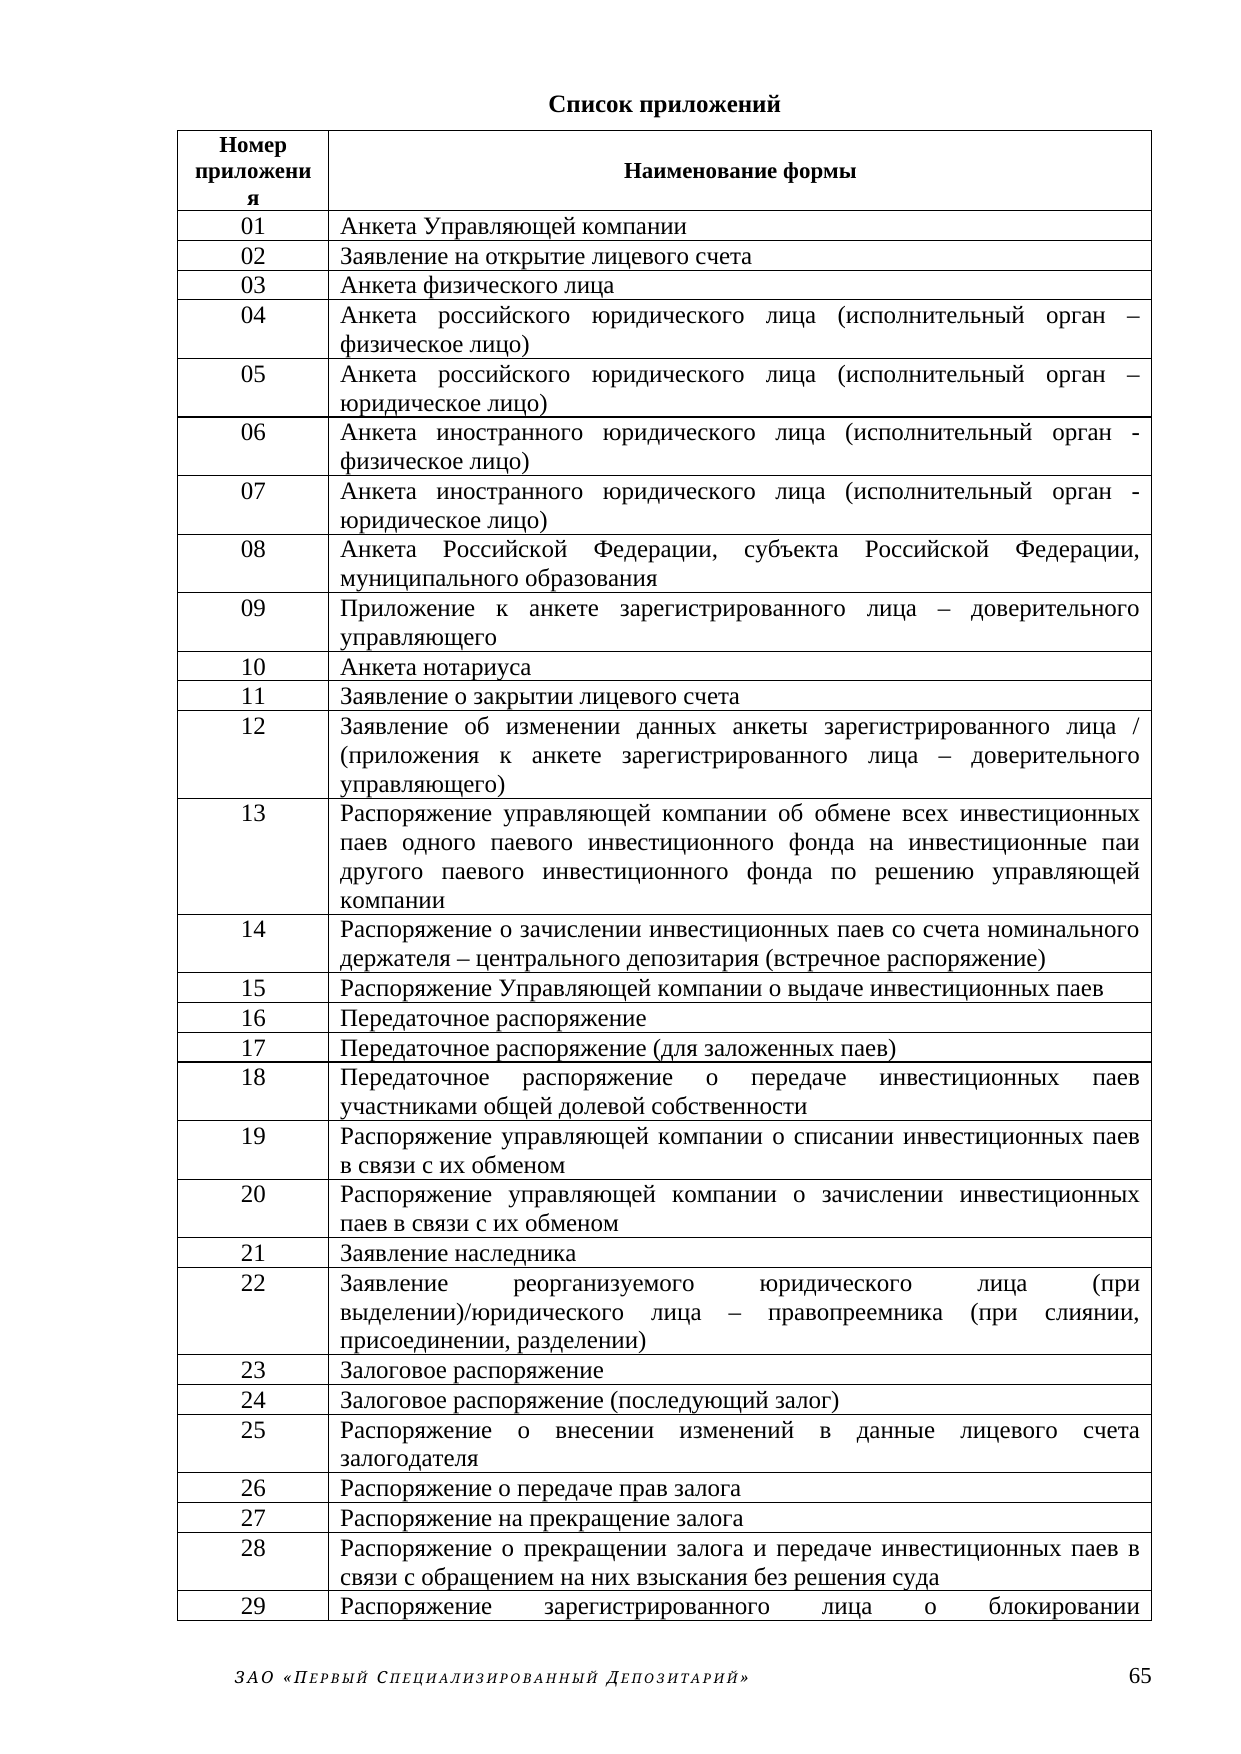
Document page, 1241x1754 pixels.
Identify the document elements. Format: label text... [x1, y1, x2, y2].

table_cell 06 [178, 418, 328, 475]
table_cell 11 [178, 681, 328, 710]
table_cell 20 [178, 1180, 328, 1237]
table_cell 04 [178, 300, 328, 358]
table_cell Распоряжение Управляющей компании о выдаче инвестиционных паев [329, 973, 1151, 1002]
table_cell 15 [178, 973, 328, 1002]
table_cell Залоговое распоряжение (последующий залог) [329, 1385, 1151, 1414]
table_cell 23 [178, 1355, 328, 1384]
table_cell 09 [178, 593, 328, 651]
table_header Наименование формы [329, 131, 1151, 210]
table_cell 24 [178, 1385, 328, 1414]
table_cell Анкета Управляющей компании [329, 211, 1151, 240]
table_cell 22 [178, 1268, 328, 1354]
table_cell Передаточное распоряжение о передаче инвестиционных паев участниками общей долевой собственности [329, 1063, 1151, 1120]
table_cell 13 [178, 799, 328, 913]
table_cell Заявление реорганизуемого юридического лица (при выделении)/юридического лица – правопреемника (при слиянии, присоединении, разделении) [329, 1268, 1151, 1354]
table_cell 18 [178, 1063, 328, 1120]
table_cell 25 [178, 1415, 328, 1472]
table_cell 26 [178, 1473, 328, 1502]
table_cell 10 [178, 652, 328, 680]
table_cell 03 [178, 271, 328, 299]
table_cell Анкета иностранного юридического лица (исполнительный орган - физическое лицо) [329, 418, 1151, 475]
table_cell Анкета физического лица [329, 271, 1151, 299]
text Список приложений [177, 89, 1152, 117]
table_cell Заявление об изменении данных анкеты зарегистрированного лица / (приложения к анкете зарегистрированного лица – доверительного управляющего) [329, 711, 1151, 797]
table_cell Распоряжение о передаче прав залога [329, 1473, 1151, 1502]
table_cell Залоговое распоряжение [329, 1355, 1151, 1384]
table_cell 02 [178, 241, 328, 269]
table_cell 27 [178, 1503, 328, 1532]
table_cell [329, 1591, 1151, 1620]
table_cell 16 [178, 1003, 328, 1032]
table_cell Анкета иностранного юридического лица (исполнительный орган - юридическое лицо) [329, 476, 1151, 533]
table_cell 21 [178, 1238, 328, 1267]
table_cell Распоряжение о зачислении инвестиционных паев со счета номинального держателя – центрального депозитария (встречное распоряжение) [329, 915, 1151, 972]
table_cell 14 [178, 915, 328, 972]
table_cell Распоряжение управляющей компании о зачислении инвестиционных паев в связи с их обменом [329, 1180, 1151, 1237]
table_cell Приложение к анкете зарегистрированного лица – доверительного управляющего [329, 593, 1151, 651]
table_cell 19 [178, 1121, 328, 1178]
table_header Номер приложения [178, 131, 328, 210]
table_cell Распоряжение о прекращении залога и передаче инвестиционных паев в связи с обращением на них взыскания без решения суда [329, 1533, 1151, 1590]
table_cell Распоряжение о внесении изменений в данные лицевого счета залогодателя [329, 1415, 1151, 1472]
table_cell 07 [178, 476, 328, 533]
table_cell Заявление наследника [329, 1238, 1151, 1267]
table_cell Анкета российского юридического лица (исполнительный орган – юридическое лицо) [329, 359, 1151, 416]
table_cell 29 [178, 1591, 328, 1620]
table_cell Анкета российского юридического лица (исполнительный орган – физическое лицо) [329, 300, 1151, 358]
table_cell 28 [178, 1533, 328, 1590]
table_cell 08 [178, 535, 328, 592]
table_cell 01 [178, 211, 328, 240]
table_cell 05 [178, 359, 328, 416]
table_cell Передаточное распоряжение [329, 1003, 1151, 1032]
table_cell Распоряжение управляющей компании о списании инвестиционных паев в связи с их обменом [329, 1121, 1151, 1178]
table_cell Передаточное распоряжение (для заложенных паев) [329, 1033, 1151, 1061]
table_cell Заявление на открытие лицевого счета [329, 241, 1151, 269]
table_cell Анкета Российской Федерации, субъекта Российской Федерации, муниципального образования [329, 535, 1151, 592]
table_cell Распоряжение на прекращение залога [329, 1503, 1151, 1532]
table_cell Распоряжение управляющей компании об обмене всех инвестиционных паев одного паевого инвестиционного фонда на инвестиционные паи другого паевого инвестиционного фонда по решению управляющей компании [329, 799, 1151, 913]
table_cell 17 [178, 1033, 328, 1061]
table_cell 12 [178, 711, 328, 797]
table_cell Анкета нотариуса [329, 652, 1151, 680]
table_cell Заявление о закрытии лицевого счета [329, 681, 1151, 710]
